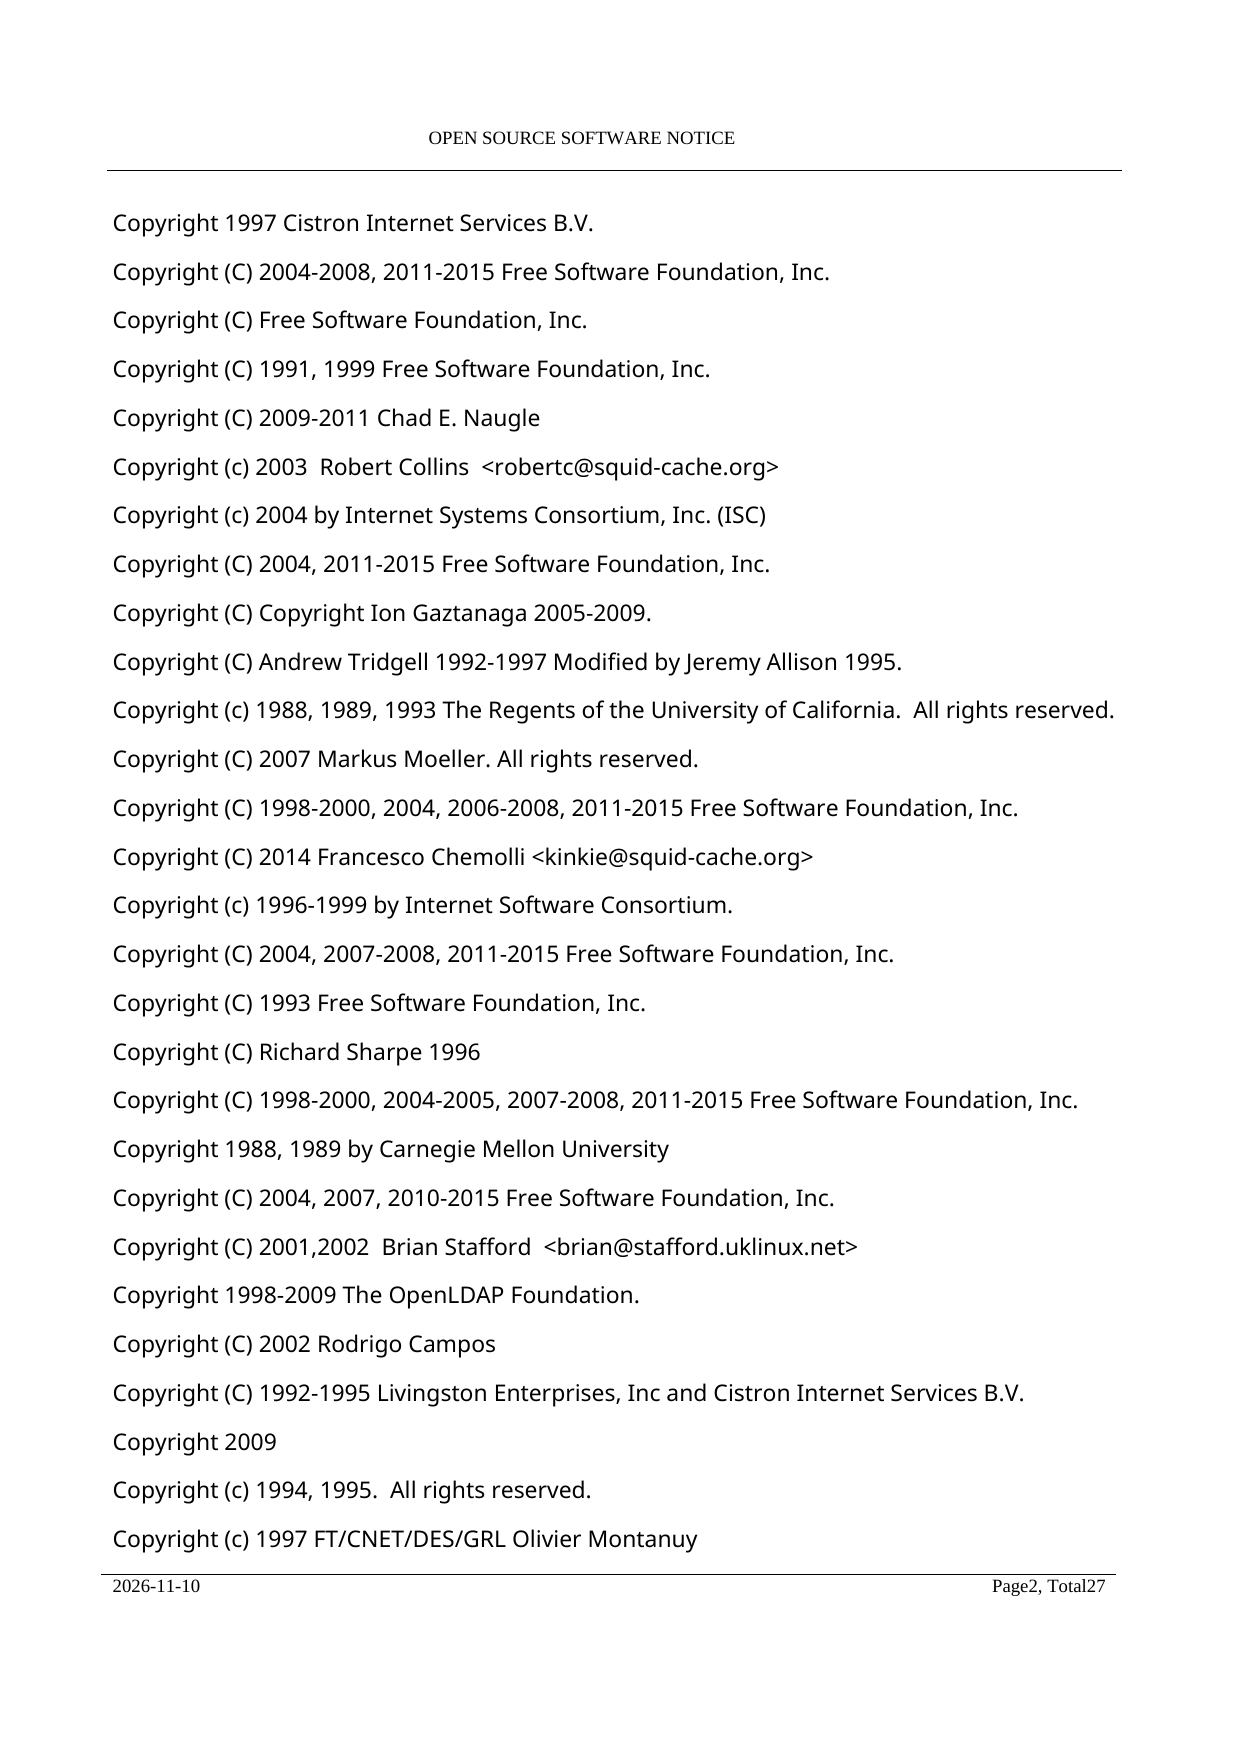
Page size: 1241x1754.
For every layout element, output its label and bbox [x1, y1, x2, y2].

text [112, 206, 1128, 1555]
